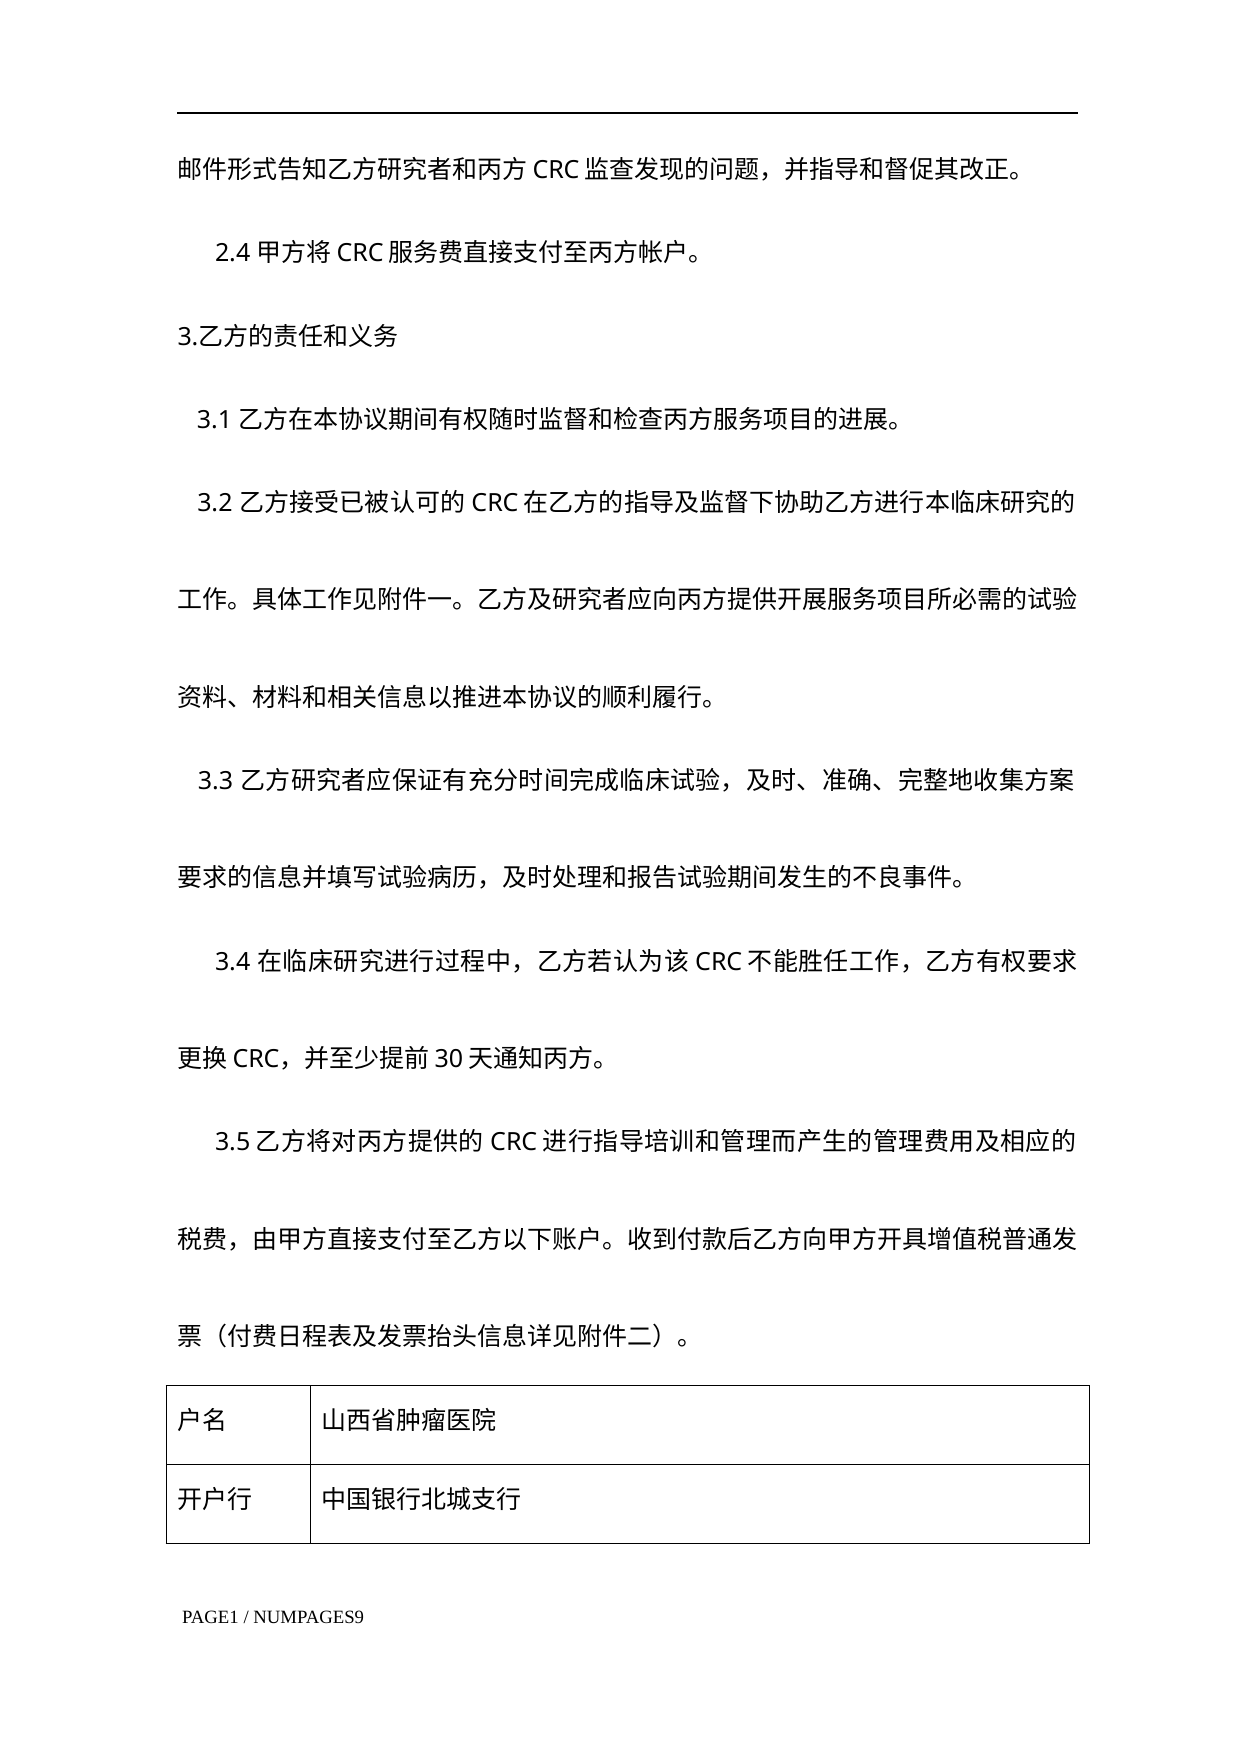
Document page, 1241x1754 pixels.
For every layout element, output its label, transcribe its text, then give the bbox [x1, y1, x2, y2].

text 2.4 甲方将CRC服务费直接支付至丙方帐户。 [215, 218, 1078, 283]
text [177, 135, 1078, 200]
text 3.5乙方将对丙方提供的CRC进行指导培训和管理而产生的管理费用及相应的税费，由甲方直接支付至乙方以下账户。收到付款后乙方向甲方开具增值税普通发票（付费日程表及发票抬头信息详见附件二）。 [177, 1107, 1078, 1367]
text 3.1 乙方在本协议期间有权随时监督和检查丙方服务项目的进展。 [177, 385, 1078, 450]
table_header 户名 [167, 1386, 310, 1464]
table_cell 中国银行北城支行 [311, 1465, 1089, 1542]
text 3.2 乙方接受已被认可的CRC在乙方的指导及监督下协助乙方进行本临床研究的工作。具体工作见附件一。乙方及研究者应向丙方提供开展服务项目所必需的试验资料、材料和相关信息以推进本协议的顺利履行。 [177, 468, 1078, 728]
text 3.3 乙方研究者应保证有充分时间完成临床试验，及时、准确、完整地收集方案要求的信息并填写试验病历，及时处理和报告试验期间发生的不良事件。 [177, 746, 1078, 908]
table_cell 开户行 [167, 1465, 310, 1542]
text 3.4 在临床研究进行过程中，乙方若认为该CRC不能胜任工作，乙方有权要求更换CRC，并至少提前30天通知丙方。 [177, 927, 1078, 1089]
table_header 山西省肿瘤医院 [311, 1386, 1089, 1464]
text 3.乙方的责任和义务 [177, 302, 1078, 367]
